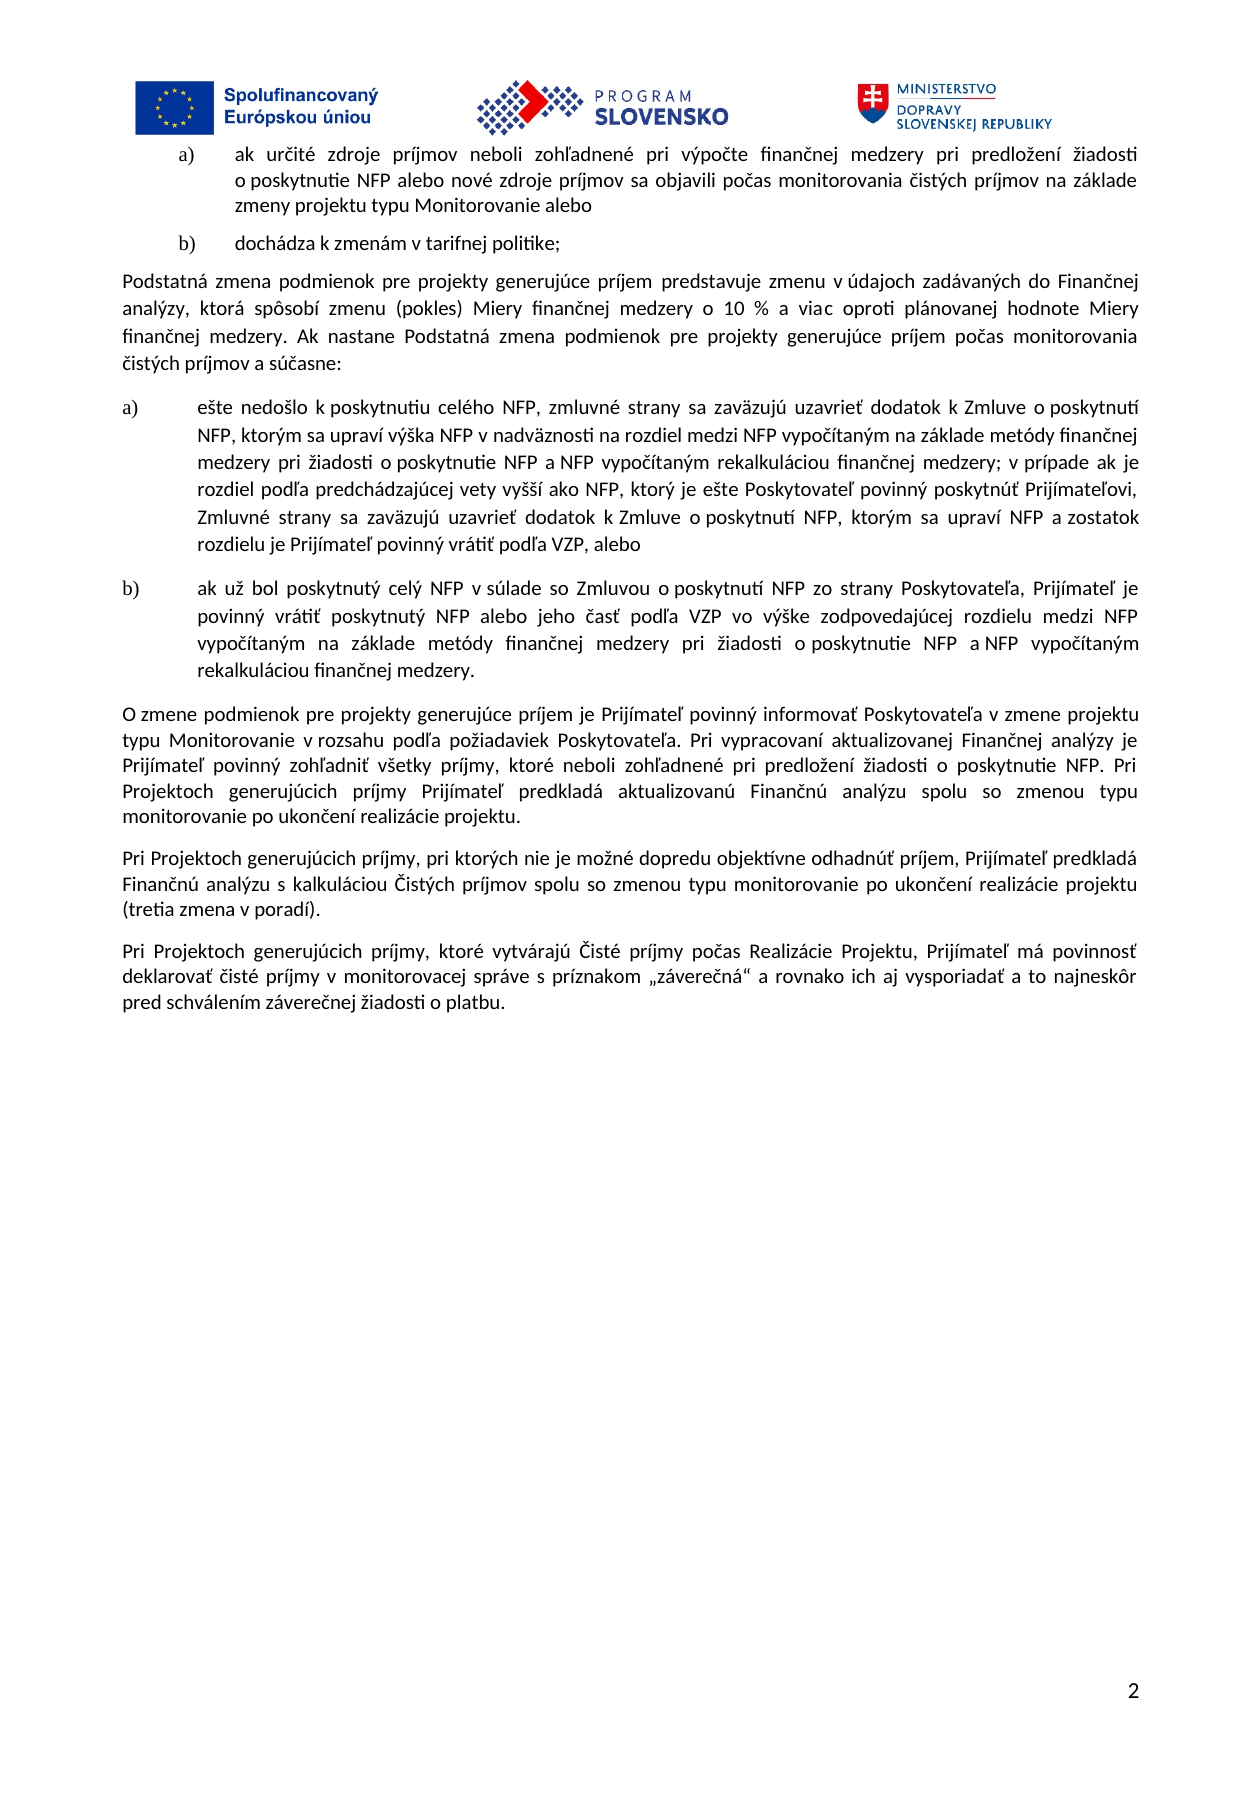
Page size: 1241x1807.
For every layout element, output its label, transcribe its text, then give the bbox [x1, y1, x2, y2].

picture [122, 73, 1066, 142]
list ak už bol poskytnutý celý NFP v súlade so Zmluvou o poskytnutí NFP zo strany Poskytovateľa, Prijímateľ je povinný vrátiť poskytnutý NFP alebo jeho časť podľa VZP vo výške zodpovedajúcej rozdielu medzi NFP vypočítaným na základe metódy finančnej medzery pri žiadosti o poskytnutie NFP a NFP vypočítaným rekalkuláciou finančnej medzery. [122, 575, 1139, 683]
text O zmene podmienok pre projekty generujúce príjem je Prijímateľ povinný informovať Poskytovateľa v zmene projektu typu Monitorovanie v rozsahu podľa požiadaviek Poskytovateľa. Pri vypracovaní aktualizovanej Finančnej analýzy je Prijímateľ povinný zohľadniť všetky príjmy, ktoré neboli zohľadnené pri predložení žiadosti o poskytnutie NFP. Pri Projektoch generujúcich príjmy Prijímateľ predkladá aktualizovanú Finančnú analýzu spolu so zmenou typu monitorovanie po ukončení realizácie projektu. [122, 702, 1139, 829]
text Pri Projektoch generujúcich príjmy, ktoré vytvárajú Čisté príjmy počas Realizácie Projektu, Prijímateľ má povinnosť deklarovať čisté príjmy v monitorovacej správe s príznakom „záverečná“ a rovnako ich aj vysporiadať a to najneskôr pred schválením záverečnej žiadosti o platbu. [122, 938, 1139, 1014]
list ešte nedošlo k poskytnutiu celého NFP, zmluvné strany sa zaväzujú uzavrieť dodatok k Zmluve o poskytnutí NFP, ktorým sa upraví výška NFP v nadväznosti na rozdiel medzi NFP vypočítaným na základe metódy finančnej medzery pri žiadosti o poskytnutie NFP a NFP vypočítaným rekalkuláciou finančnej medzery; v prípade ak je rozdiel podľa predchádzajúcej vety vyšší ako NFP, ktorý je ešte Poskytovateľ povinný poskytnúť Prijímateľovi, Zmluvné strany sa zaväzujú uzavrieť dodatok k Zmluve o poskytnutí NFP, ktorým sa upraví NFP a zostatok rozdielu je Prijímateľ povinný vrátiť podľa VZP, alebo [122, 394, 1139, 557]
text Pri Projektoch generujúcich príjmy, pri ktorých nie je možné dopredu objektívne odhadnúť príjem, Prijímateľ predkladá Finančnú analýzu s kalkuláciou Čistých príjmov spolu so zmenou typu monitorovanie po ukončení realizácie projektu (tretia zmena v poradí). [122, 845, 1139, 922]
list ak určité zdroje príjmov neboli zohľadnené pri výpočte finančnej medzery pri predložení žiadosti o poskytnutie NFP alebo nové zdroje príjmov sa objavili počas monitorovania čistých príjmov na základe zmeny projektu typu Monitorovanie alebo [178, 141, 1139, 218]
text Podstatná zmena podmienok pre projekty generujúce príjem predstavuje zmenu v údajoch zadávaných do Finančnej analýzy, ktorá spôsobí zmenu (pokles) Miery finančnej medzery o 10 % a viac oproti plánovanej hodnote Miery finančnej medzery. Ak nastane Podstatná zmena podmienok pre projekty generujúce príjem počas monitorovania čistých príjmov a súčasne: [122, 268, 1139, 376]
list dochádza k zmenám v tarifnej politike; [178, 230, 1139, 256]
